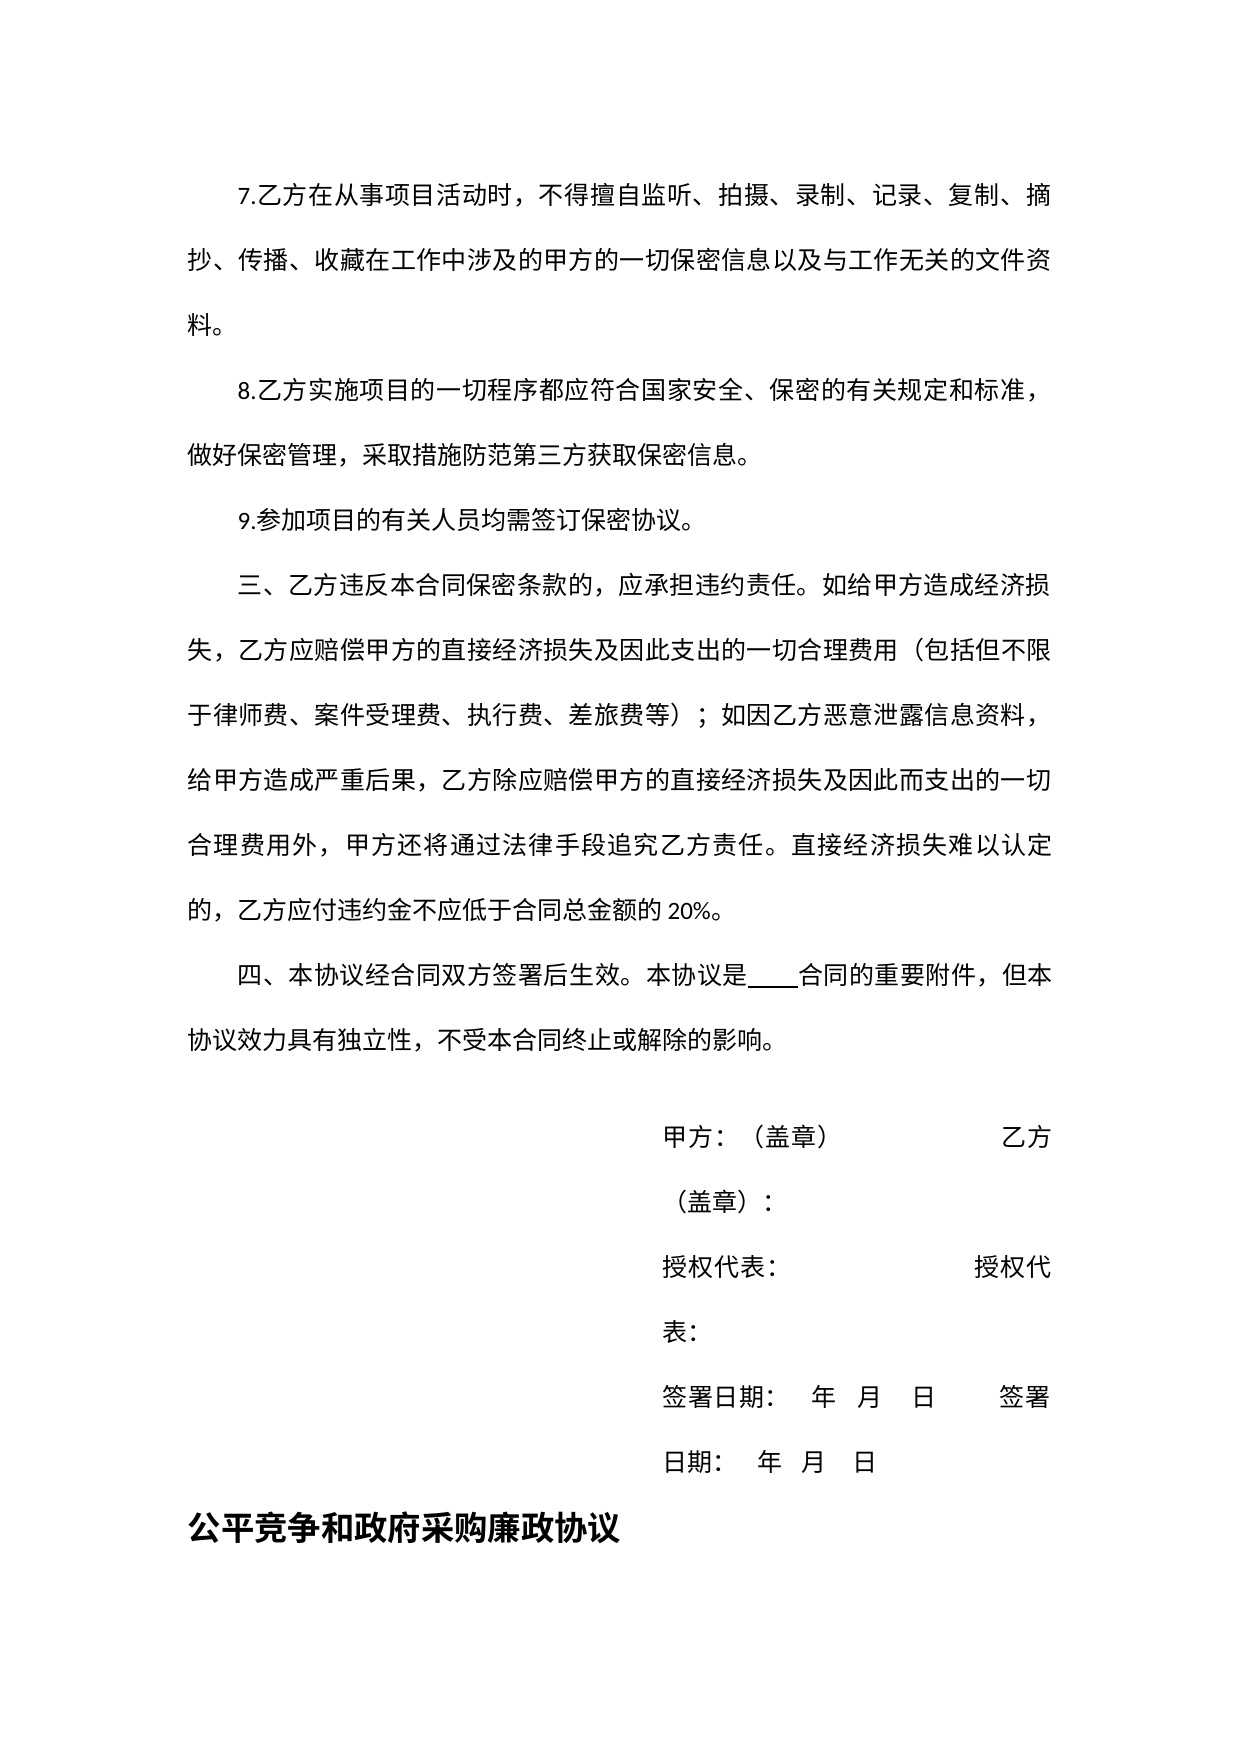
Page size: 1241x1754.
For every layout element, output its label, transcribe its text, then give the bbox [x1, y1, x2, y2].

text 公平竞争和政府采购廉政协议 [187, 1494, 1053, 1559]
text 授权代表： 授权代表： [662, 1234, 1053, 1364]
text 7.乙方在从事项目活动时，不得擅自监听、拍摄、录制、记录、复制、摘抄、传播、收藏在工作中涉及的甲方的一切保密信息以及与工作无关的文件资料。 [187, 162, 1053, 357]
text 9.参加项目的有关人员均需签订保密协议。 [187, 487, 1053, 552]
text 签署日期： 年 月 日 签署日期： 年 月 日 [662, 1364, 1053, 1494]
text 三、乙方违反本合同保密条款的，应承担违约责任。如给甲方造成经济损失，乙方应赔偿甲方的直接经济损失及因此支出的一切合理费用（包括但不限于律师费、案件受理费、执行费、差旅费等）；如因乙方恶意泄露信息资料，给甲方造成严重后果，乙方除应赔偿甲方的直接经济损失及因此而支出的一切合理费用外，甲方还将通过法律手段追究乙方责任。直接经济损失难以认定的，乙方应付违约金不应低于合同总金额的20%。 [187, 552, 1053, 942]
text 8.乙方实施项目的一切程序都应符合国家安全、保密的有关规定和标准，做好保密管理，采取措施防范第三方获取保密信息。 [187, 357, 1053, 487]
text 四、本协议经合同双方签署后生效。本协议是 合同的重要附件，但本协议效力具有独立性，不受本合同终止或解除的影响。 [187, 942, 1053, 1072]
text 甲方：（盖章） 乙方（盖章）： [662, 1104, 1053, 1234]
